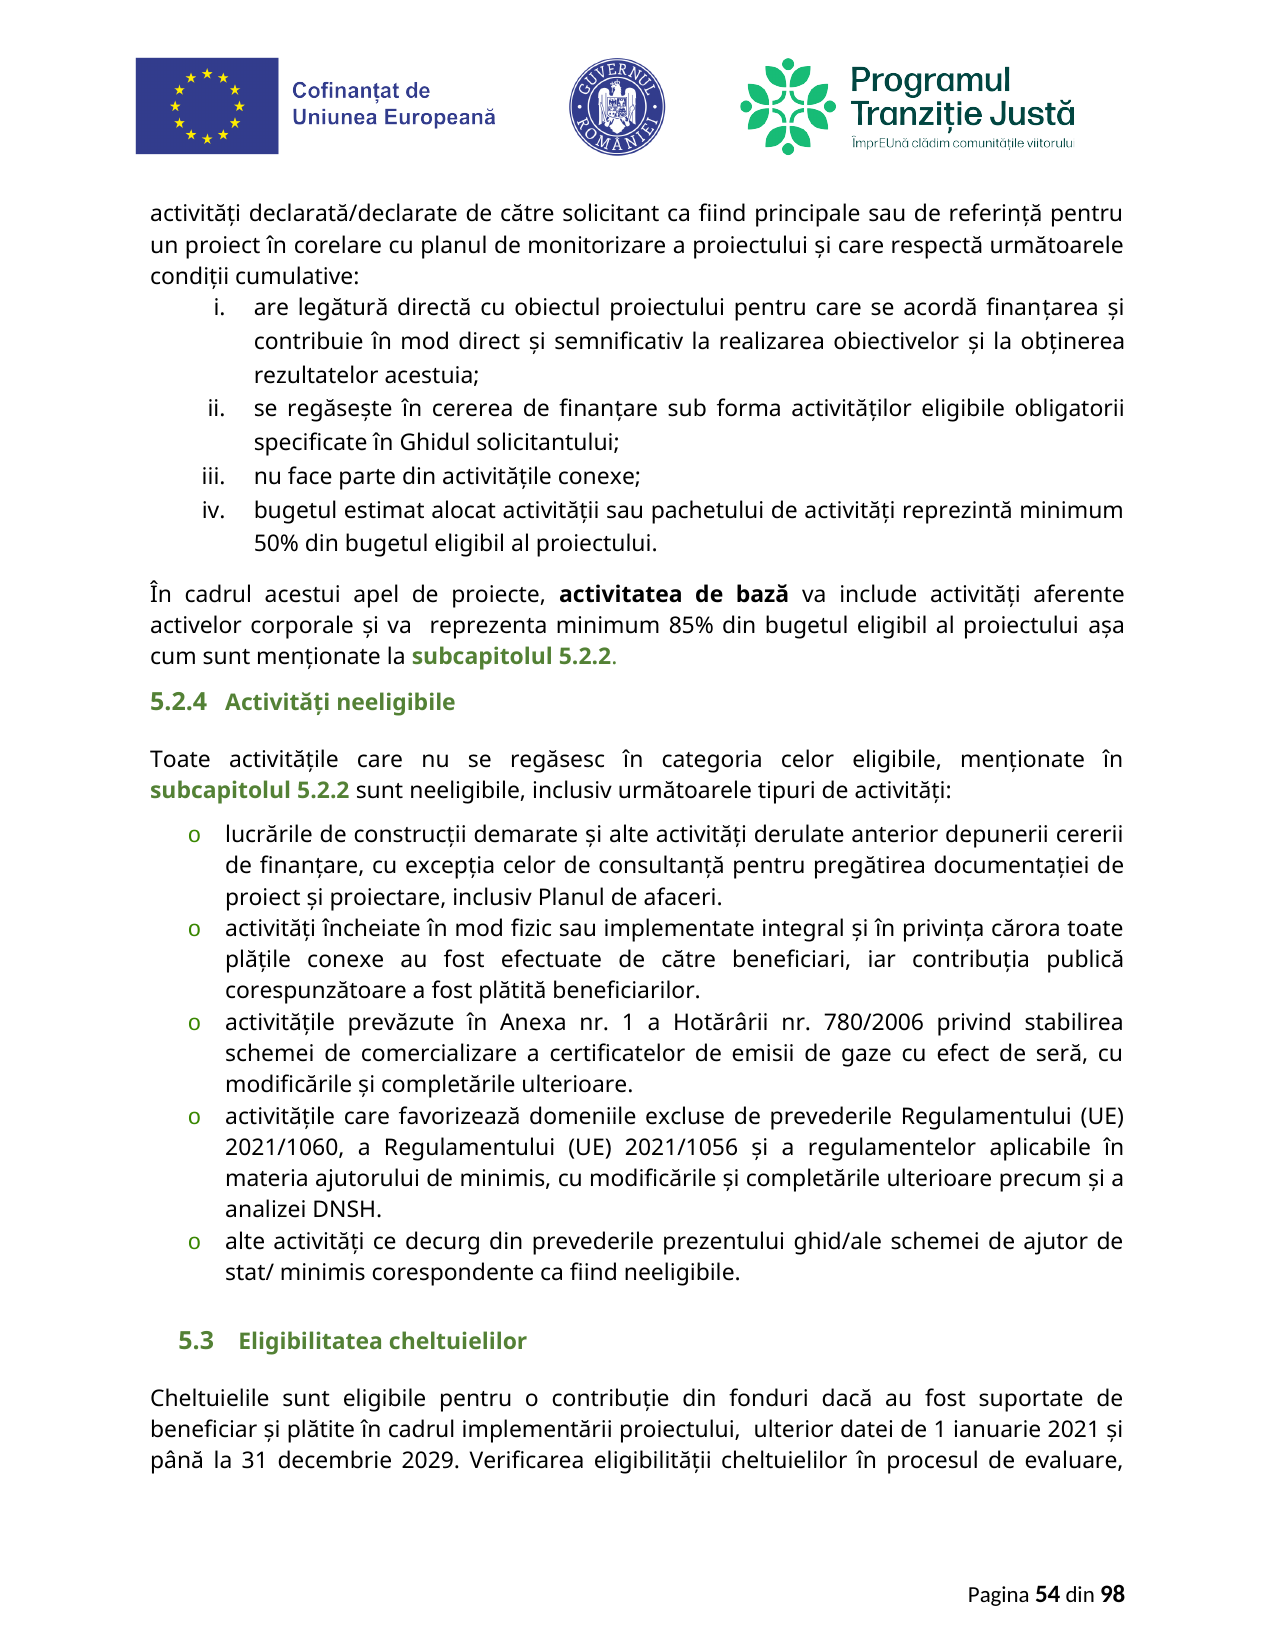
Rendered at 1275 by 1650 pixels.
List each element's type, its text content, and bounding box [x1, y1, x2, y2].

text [150, 1382, 1125, 1476]
list alte activități ce decurg din prevederile prezentului ghid/ale schemei de ajutor de stat/ minimis corespondente ca fiind neeligibile. [187, 1225, 1125, 1287]
subtitle Eligibilitatea cheltuielilor [178, 1323, 1125, 1357]
list lucrările de construcții demarate și alte activități derulate anterior depunerii cererii de finanțare, cu excepția celor de consultanță pentru pregătirea documentației de proiect și proiectare, inclusiv Planul de afaceri. [187, 818, 1125, 912]
list bugetul estimat alocat activității sau pachetului de activități reprezintă minimum 50% din bugetul eligibil al proiectului. [225, 493, 1125, 558]
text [150, 197, 1125, 291]
list are legătură directă cu obiectul proiectului pentru care se acordă finanţarea şi contribuie în mod direct şi semnificativ la realizarea obiectivelor şi la obţinerea rezultatelor acestuia; [225, 291, 1125, 390]
list activitățile care favorizează domeniile excluse de prevederile Regulamentului (UE) 2021/1060, a Regulamentului (UE) 2021/1056 și a regulamentelor aplicabile în materia ajutorului de minimis, cu modificările și completările ulterioare precum și a analizei DNSH. [187, 1099, 1125, 1225]
list nu face parte din activitățile conexe; [225, 460, 1125, 491]
list se regăseşte în cererea de finanţare sub forma activităţilor eligibile obligatorii specificate în Ghidul solicitantului; [225, 392, 1125, 457]
subtitle Activități neeligibile [150, 684, 1125, 718]
list activitățile prevăzute în Anexa nr. 1 a Hotărârii nr. 780/2006 privind stabilirea schemei de comercializare a certificatelor de emisii de gaze cu efect de seră, cu modificările și completările ulterioare. [187, 1006, 1125, 1099]
text În cadrul acestui apel de proiecte, activitatea de bază va include activități aferente activelor corporale și va reprezenta minimum 85% din bugetul eligibil al proiectului așa cum sunt menționate la subcapitolul 5.2.2. [150, 578, 1125, 671]
text Toate activitățile care nu se regăsesc în categoria celor eligibile, menționate în subcapitolul 5.2.2 sunt neeligibile, inclusiv următoarele tipuri de activități: [150, 743, 1125, 806]
list activități încheiate în mod fizic sau implementate integral și în privința cărora toate plățile conexe au fost efectuate de către beneficiari, iar contribuția publică corespunzătoare a fost plătită beneficiarilor. [187, 912, 1125, 1006]
